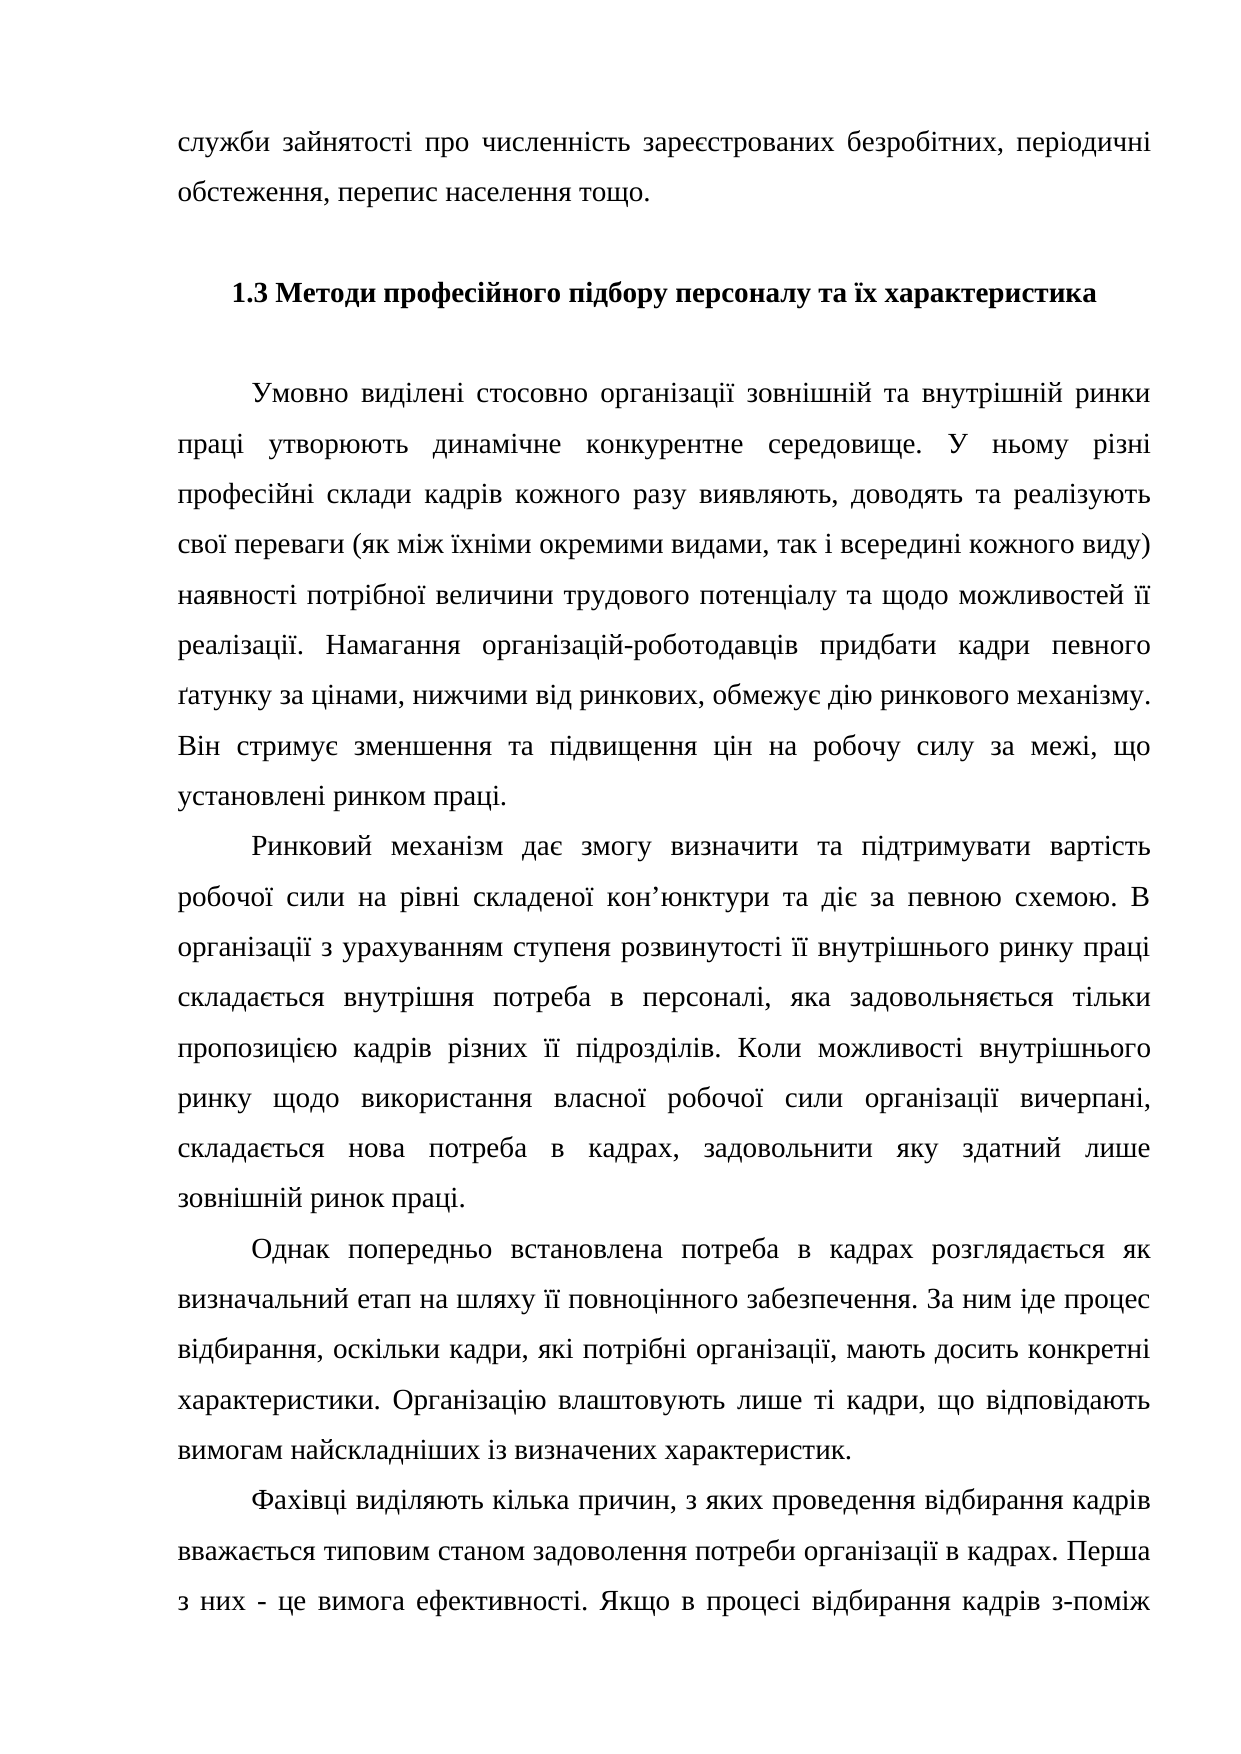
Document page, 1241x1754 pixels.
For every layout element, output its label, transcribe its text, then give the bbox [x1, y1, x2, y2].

text 1.3 Методи професійного підбору персоналу та їх характеристика [177, 275, 1152, 308]
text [177, 1482, 1152, 1617]
text Ринковий механізм дає змогу визначити та підтримувати вартість робочої сили на рівні складеної кон’юнктури та діє за певною схемою. В організації з урахуванням ступеня розвинутості її внутрішнього ринку праці складається внутрішня потреба в персоналі, яка задовольняється тільки пропозицією кадрів різних її підрозділів. Коли можливості внутрішнього ринку щодо використання власної робочої сили організації вичерпані, складається нова потреба в кадрах, задовольнити яку здатний лише зовнішній ринок праці. [177, 828, 1152, 1214]
text Умовно виділені стосовно організації зовнішній та внутрішній ринки праці утворюють динамічне конкурентне середовище. У ньому різні професійні склади кадрів кожного разу виявляють, доводять та реалізують свої переваги (як між їхніми окремими видами, так і всередині кожного виду) наявності потрібної величини трудового потенціалу та щодо можливостей її реалізації. Намагання організацій-роботодавців придбати кадри певного ґатунку за цінами, нижчими від ринкових, обмежує дію ринкового механізму. Він стримує зменшення та підвищення цін на робочу силу за межі, що установлені ринком праці. [177, 376, 1152, 812]
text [177, 124, 1152, 208]
text Однак попередньо встановлена потреба в кадрах розглядається як визначальний етап на шляху її повноцінного забезпечення. За ним іде процес відбирання, оскільки кадри, які потрібні організації, мають досить конкретні характеристики. Організацію влаштовують лише ті кадри, що відповідають вимогам найскладніших із визначених характеристик. [177, 1231, 1152, 1466]
